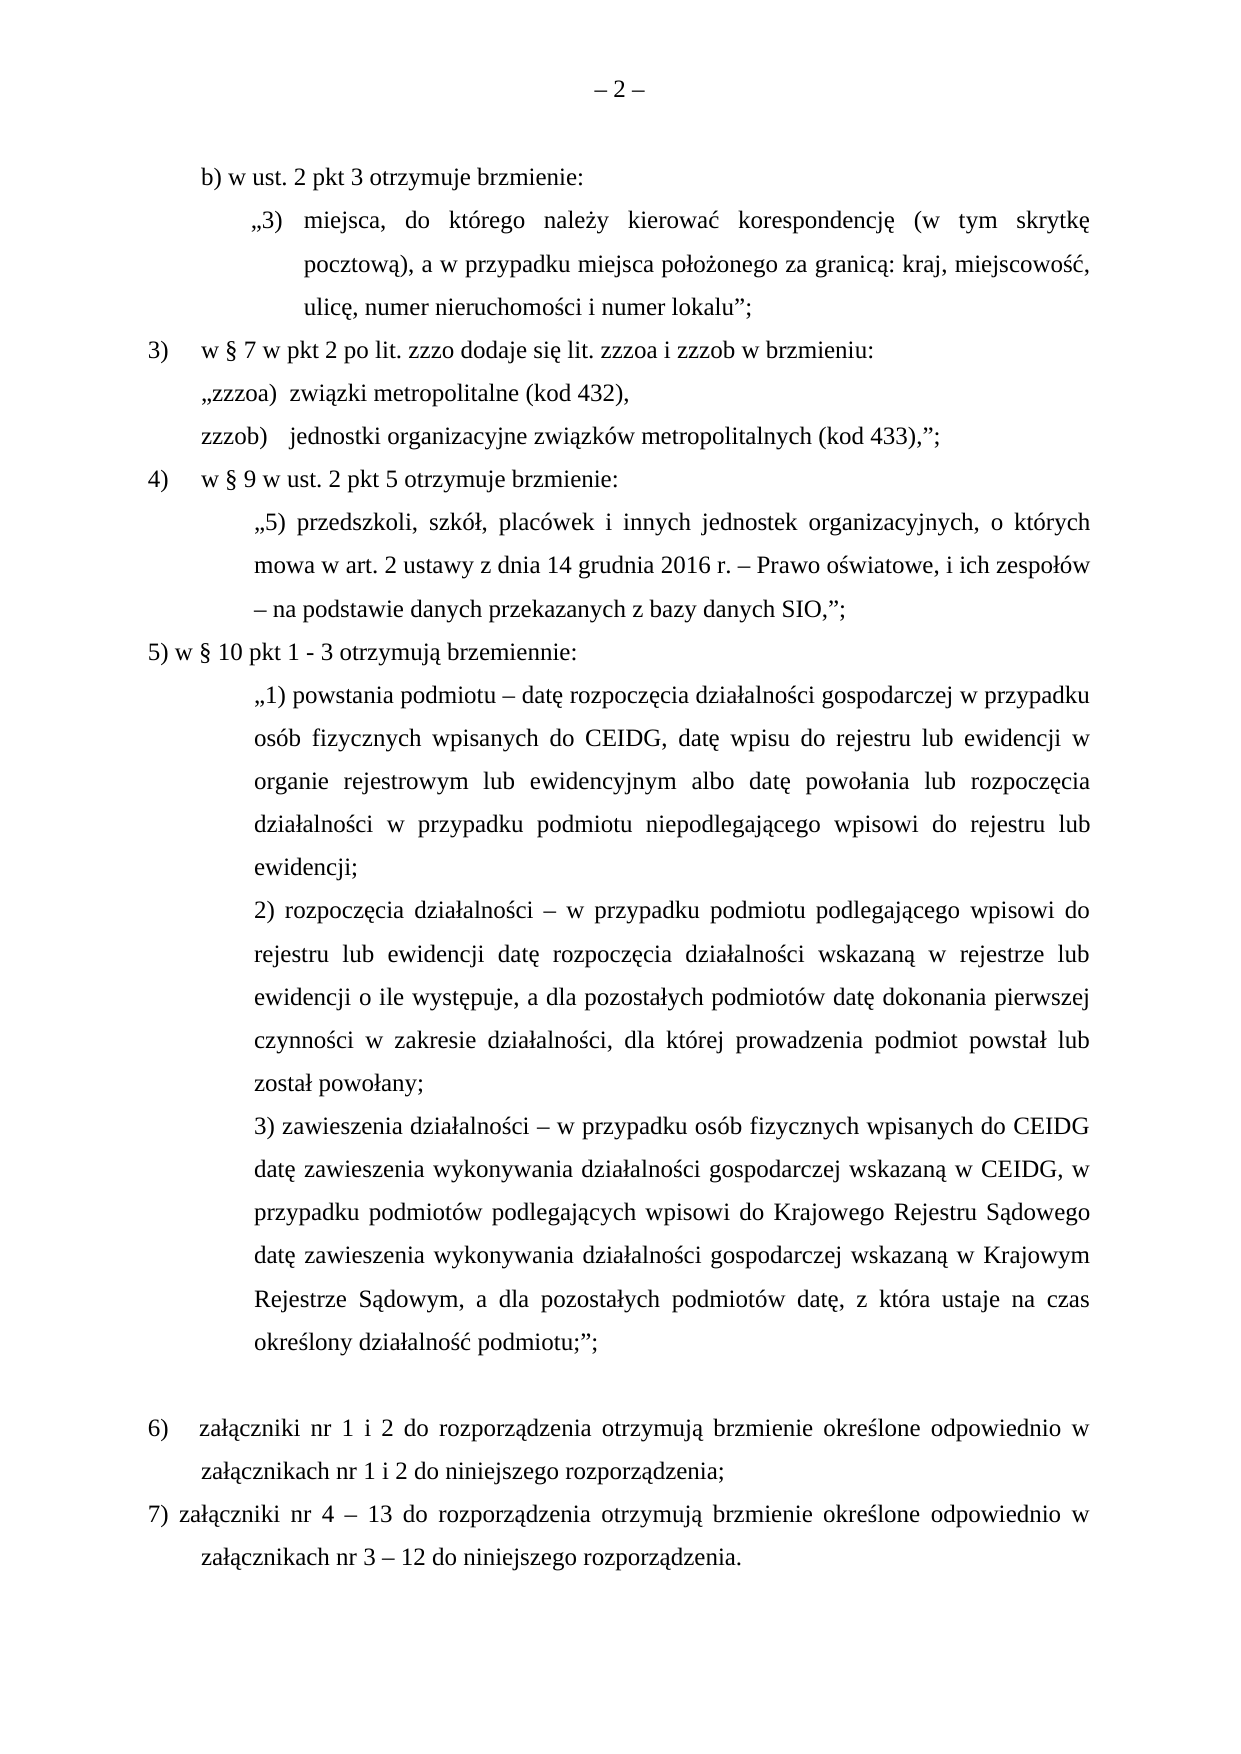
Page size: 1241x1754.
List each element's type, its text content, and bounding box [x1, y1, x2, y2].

text „5) przedszkoli, szkół, placówek i innych jednostek organizacyjnych, o których mowa w art. 2 ustawy z dnia 14 grudnia 2016 r. – Prawo oświatowe, i ich zespołów – na podstawie danych przekazanych z bazy danych SIO,”; [254, 507, 1091, 622]
text 7) załączniki nr 4 – 13 do rozporządzenia otrzymują brzmienie określone odpowiednio w załącznikach nr 3 – 12 do niniejszego rozporządzenia. [148, 1499, 1091, 1571]
text 3) w § 7 w pkt 2 po lit. zzzo dodaje się lit. zzzoa i zzzob w brzmieniu: [148, 335, 1091, 364]
text „1) powstania podmiotu – datę rozpoczęcia działalności gospodarczej w przypadku osób fizycznych wpisanych do CEIDG, datę wpisu do rejestru lub ewidencji w organie rejestrowym lub ewidencyjnym albo datę powołania lub rozpoczęcia działalności w przypadku podmiotu niepodlegającego wpisowi do rejestru lub ewidencji; [254, 680, 1091, 881]
text „3) miejsca, do którego należy kierować korespondencję (w tym skrytkę pocztową), a w przypadku miejsca położonego za granicą: kraj, miejscowość, ulicę, numer nieruchomości i numer lokalu”; [251, 206, 1091, 321]
text 5) w § 10 pkt 1 - 3 otrzymują brzemiennie: [148, 637, 1091, 666]
text 3) zawieszenia działalności – w przypadku osób fizycznych wpisanych do CEIDG datę zawieszenia wykonywania działalności gospodarczej wskazaną w CEIDG, w przypadku podmiotów podlegających wpisowi do Krajowego Rejestru Sądowego datę zawieszenia wykonywania działalności gospodarczej wskazaną w Krajowym Rejestrze Sądowym, a dla pozostałych podmiotów datę, z która ustaje na czas określony działalność podmiotu;”; [254, 1111, 1091, 1356]
text zzzob) jednostki organizacyjne związków metropolitalnych (kod 433),”; [201, 421, 1091, 450]
text 2) rozpoczęcia działalności – w przypadku podmiotu podlegającego wpisowi do rejestru lub ewidencji datę rozpoczęcia działalności wskazaną w rejestrze lub ewidencji o ile występuje, a dla pozostałych podmiotów datę dokonania pierwszej czynności w zakresie działalności, dla której prowadzenia podmiot powstał lub został powołany; [254, 896, 1091, 1097]
text 4) w § 9 w ust. 2 pkt 5 otrzymuje brzmienie: [148, 464, 1091, 493]
text „zzzoa) związki metropolitalne (kod 432), [201, 378, 1091, 407]
text 6) załączniki nr 1 i 2 do rozporządzenia otrzymują brzmienie określone odpowiednio w załącznikach nr 1 i 2 do niniejszego rozporządzenia; [148, 1413, 1091, 1485]
text b) w ust. 2 pkt 3 otrzymuje brzmienie: [201, 162, 1091, 191]
